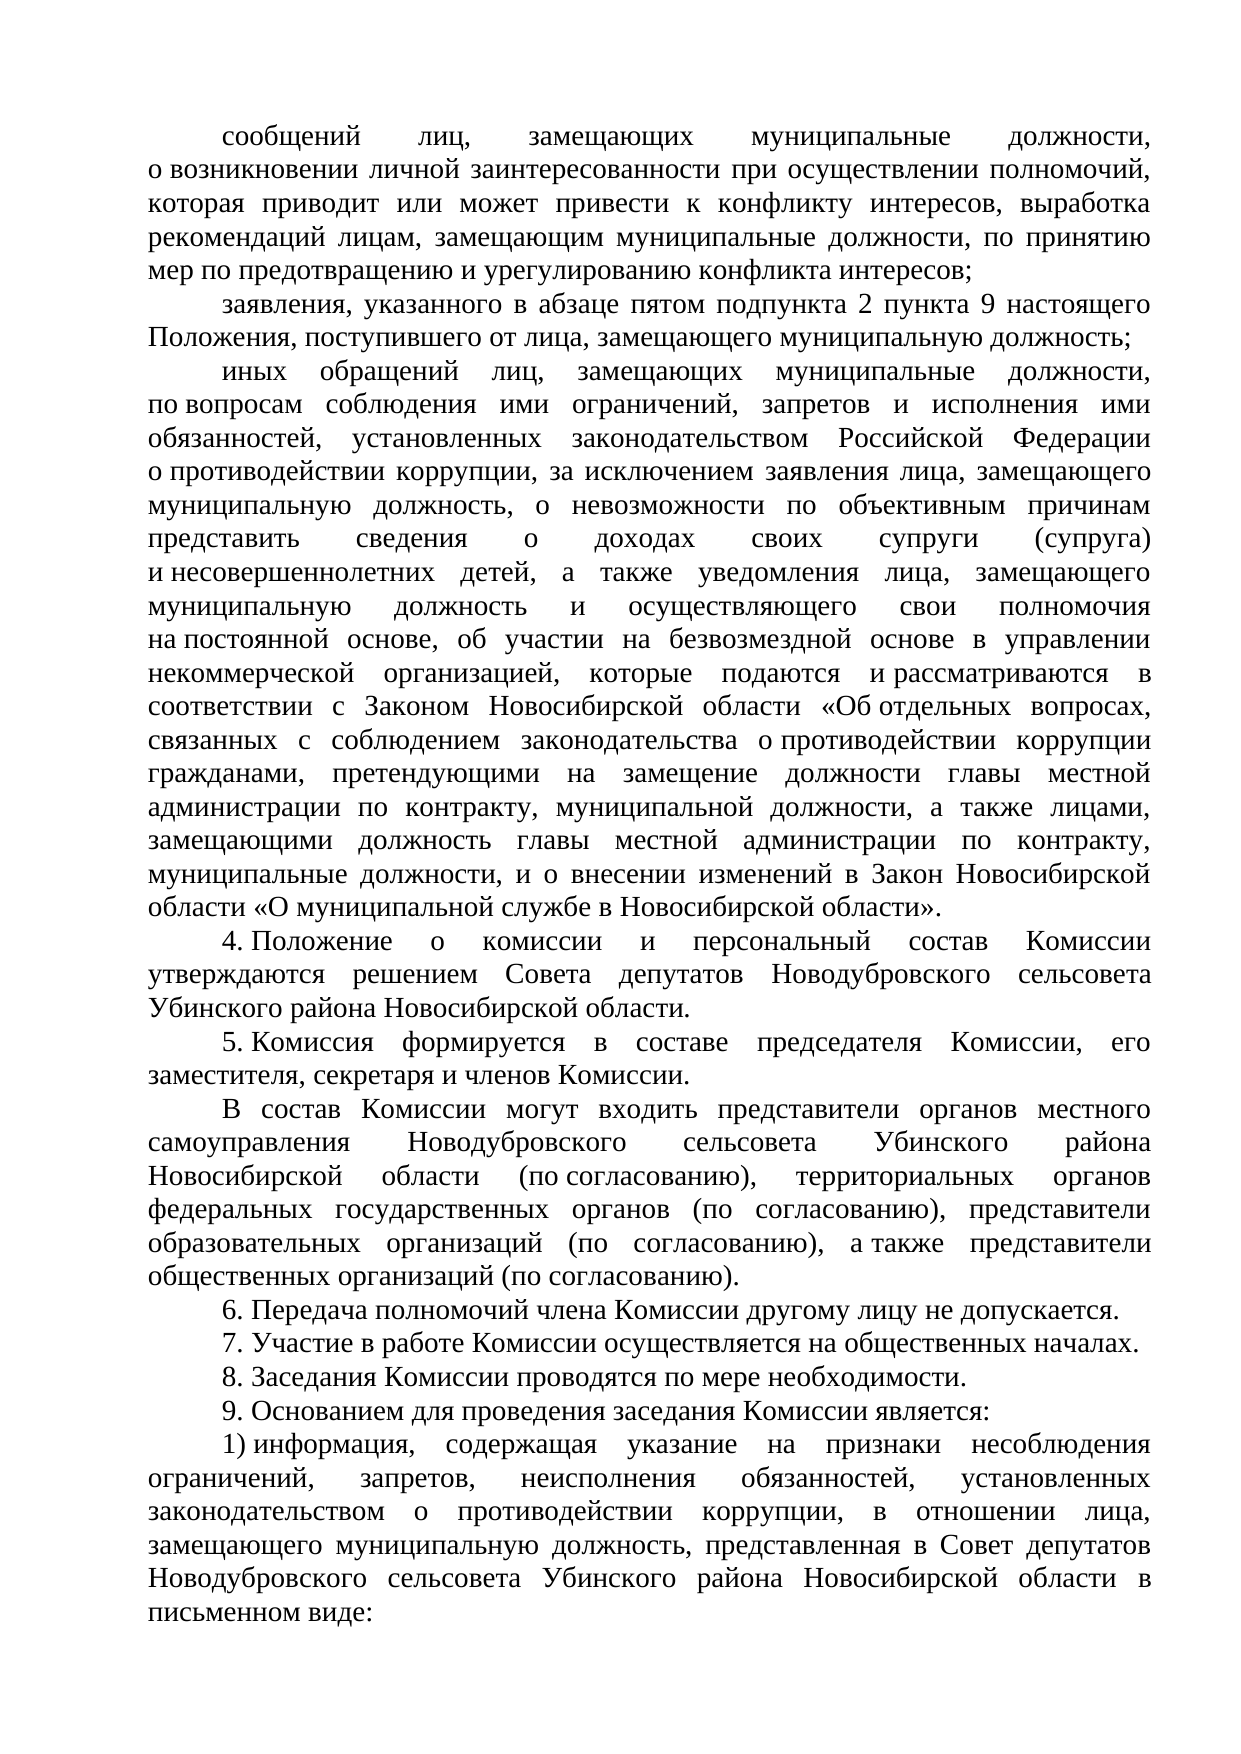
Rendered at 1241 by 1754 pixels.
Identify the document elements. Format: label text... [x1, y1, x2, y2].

text 8. Заседания Комиссии проводятся по мере необходимости. [148, 1359, 1152, 1393]
text заявления, указанного в абзаце пятом подпункта 2 пункта 9 настоящего Положения, поступившего от лица, замещающего муниципальную должность; [148, 286, 1152, 353]
text сообщений лиц, замещающих муниципальные должности, о возникновении личной заинтересованности при осуществлении полномочий, которая приводит или может привести к конфликту интересов, выработка рекомендаций лицам, замещающим муниципальные должности, по принятию мер по предотвращению и урегулированию конфликта интересов; [148, 118, 1152, 286]
text В состав Комиссии могут входить представители органов местного самоуправления Новодубровского сельсовета Убинского района Новосибирской области (по согласованию), территориальных органов федеральных государственных органов (по согласованию), представители образовательных организаций (по согласованию), а также представители общественных организаций (по согласованию). [148, 1091, 1152, 1292]
text 1) информация, содержащая указание на признаки несоблюдения ограничений, запретов, неисполнения обязанностей, установленных законодательством о противодействии коррупции, в отношении лица, замещающего муниципальную должность, представленная в Совет депутатов Новодубровского сельсовета Убинского района Новосибирской области в письменном виде: [148, 1426, 1152, 1627]
text 7. Участие в работе Комиссии осуществляется на общественных началах. [148, 1326, 1152, 1359]
text 4. Положение о комиссии и персональный состав Комиссии утверждаются решением Совета депутатов Новодубровского сельсовета Убинского района Новосибирской области. [148, 923, 1152, 1024]
text 6. Передача полномочий члена Комиссии другому лицу не допускается. [148, 1292, 1152, 1326]
text 5. Комиссия формируется в составе председателя Комиссии, его заместителя, секретаря и членов Комиссии. [148, 1024, 1152, 1091]
text иных обращений лиц, замещающих муниципальные должности, по вопросам соблюдения ими ограничений, запретов и исполнения ими обязанностей, установленных законодательством Российской Федерации о противодействии коррупции, за исключением заявления лица, замещающего муниципальную должность, о невозможности по объективным причинам представить сведения о доходах своих супруги (супруга) и несовершеннолетних детей, а также уведомления лица, замещающего муниципальную должность и осуществляющего свои полномочия на постоянной основе, об участии на безвозмездной основе в управлении некоммерческой организацией, которые подаются и рассматриваются в соответствии с Законом Новосибирской области «Об отдельных вопросах, связанных с соблюдением законодательства о противодействии коррупции гражданами, претендующими на замещение должности главы местной администрации по контракту, муниципальной должности, а также лицами, замещающими должность главы местной администрации по контракту, муниципальные должности, и о внесении изменений в Закон Новосибирской области «О муниципальной службе в Новосибирской области». [148, 353, 1152, 923]
text 9. Основанием для проведения заседания Комиссии является: [148, 1393, 1152, 1426]
